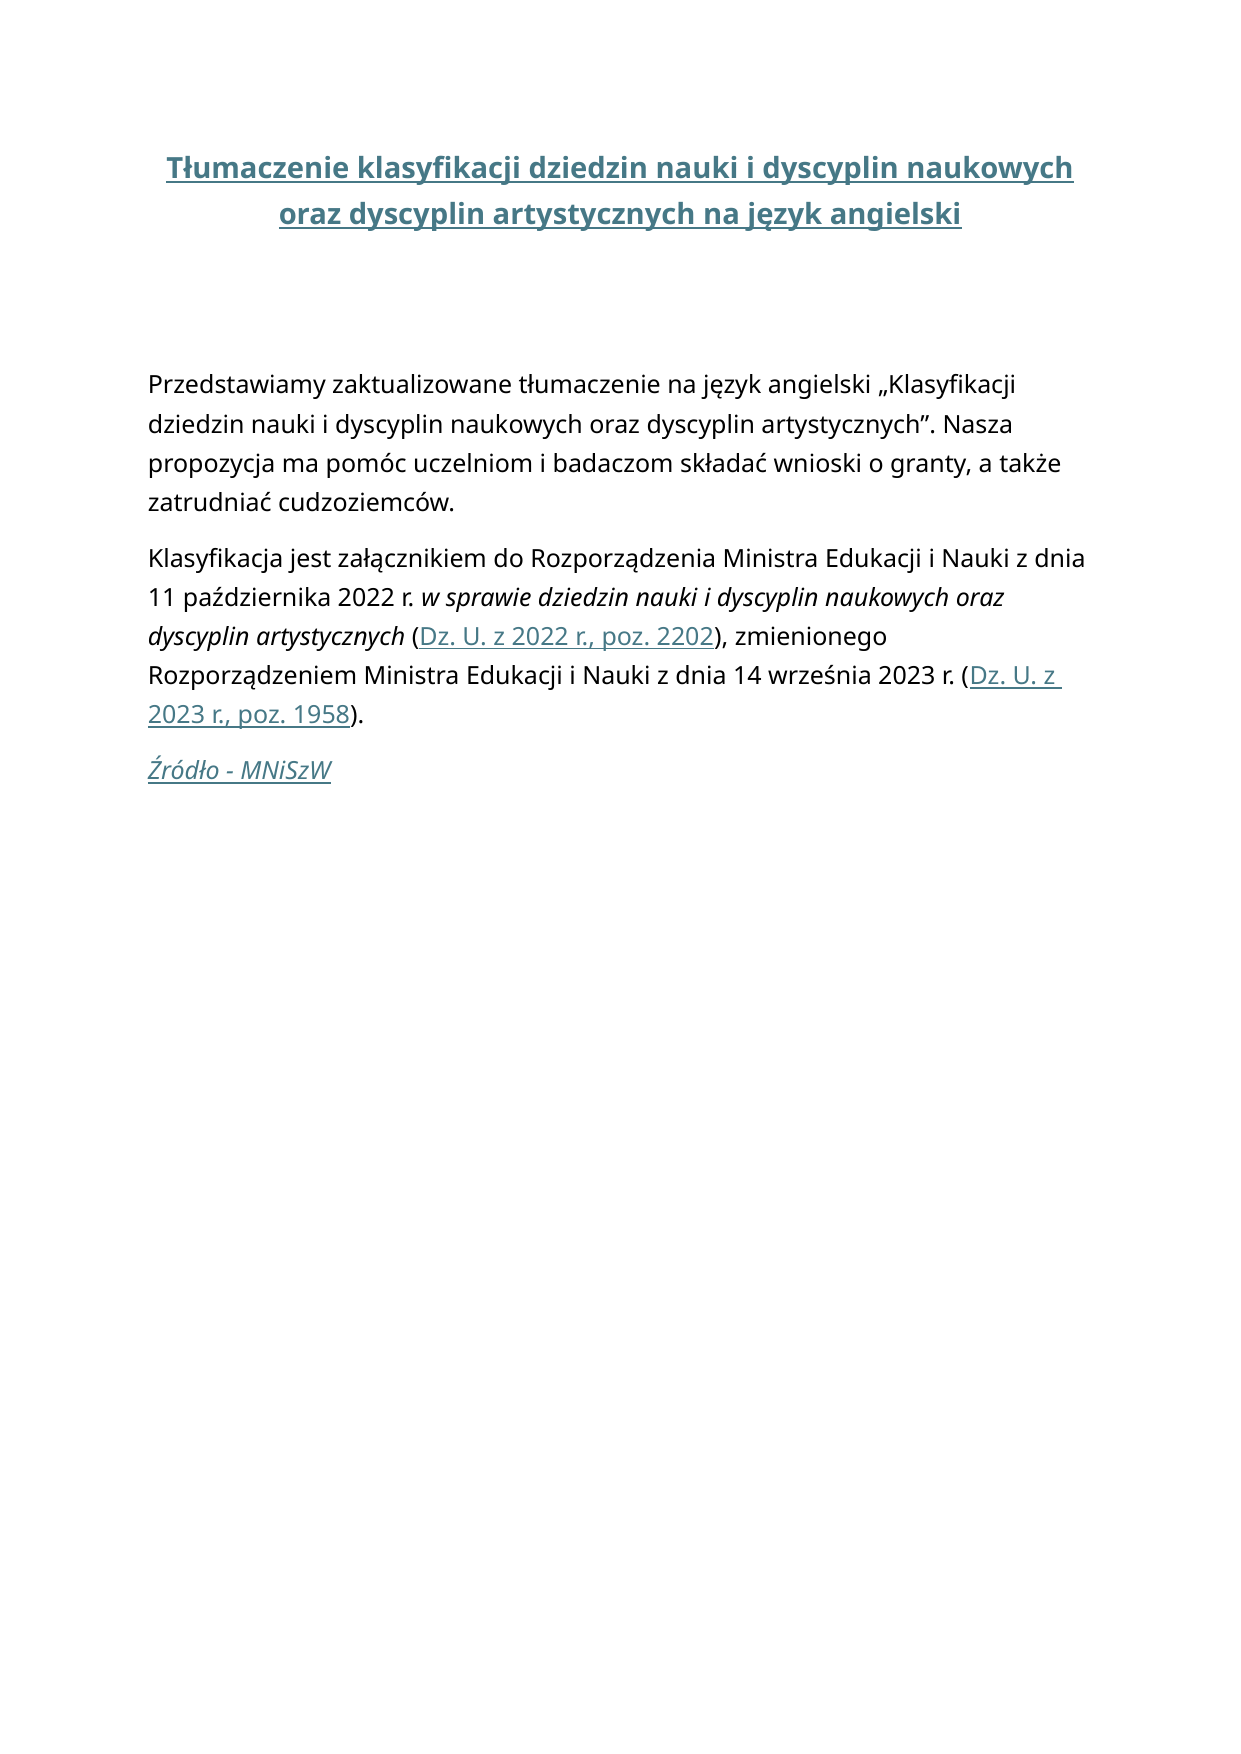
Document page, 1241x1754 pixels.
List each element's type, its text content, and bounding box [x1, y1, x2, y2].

text Przedstawiamy zaktualizowane tłumaczenie na język angielski „Klasyfikacji dziedzin nauki i dyscyplin naukowych oraz dyscyplin artystycznych”. Nasza propozycja ma pomóc uczelniom i badaczom składać wnioski o granty, a także zatrudniać cudzoziemców. [148, 367, 1093, 519]
text Tłumaczenie klasyfikacji dziedzin nauki i dyscyplin naukowych oraz dyscyplin artystycznych na język angielski [148, 148, 1093, 233]
text Klasyfikacja jest załącznikiem do Rozporządzenia Ministra Edukacji i Nauki z dnia 11 października 2022 r. w sprawie dziedzin nauki i dyscyplin naukowych oraz dyscyplin artystycznych (Dz. U. z 2022 r., poz. 2202), zmienionego Rozporządzeniem Ministra Edukacji i Nauki z dnia 14 września 2023 r. (Dz. U. z 2023 r., poz. 1958). [148, 541, 1093, 731]
text Źródło - MNiSzW [148, 753, 1093, 787]
